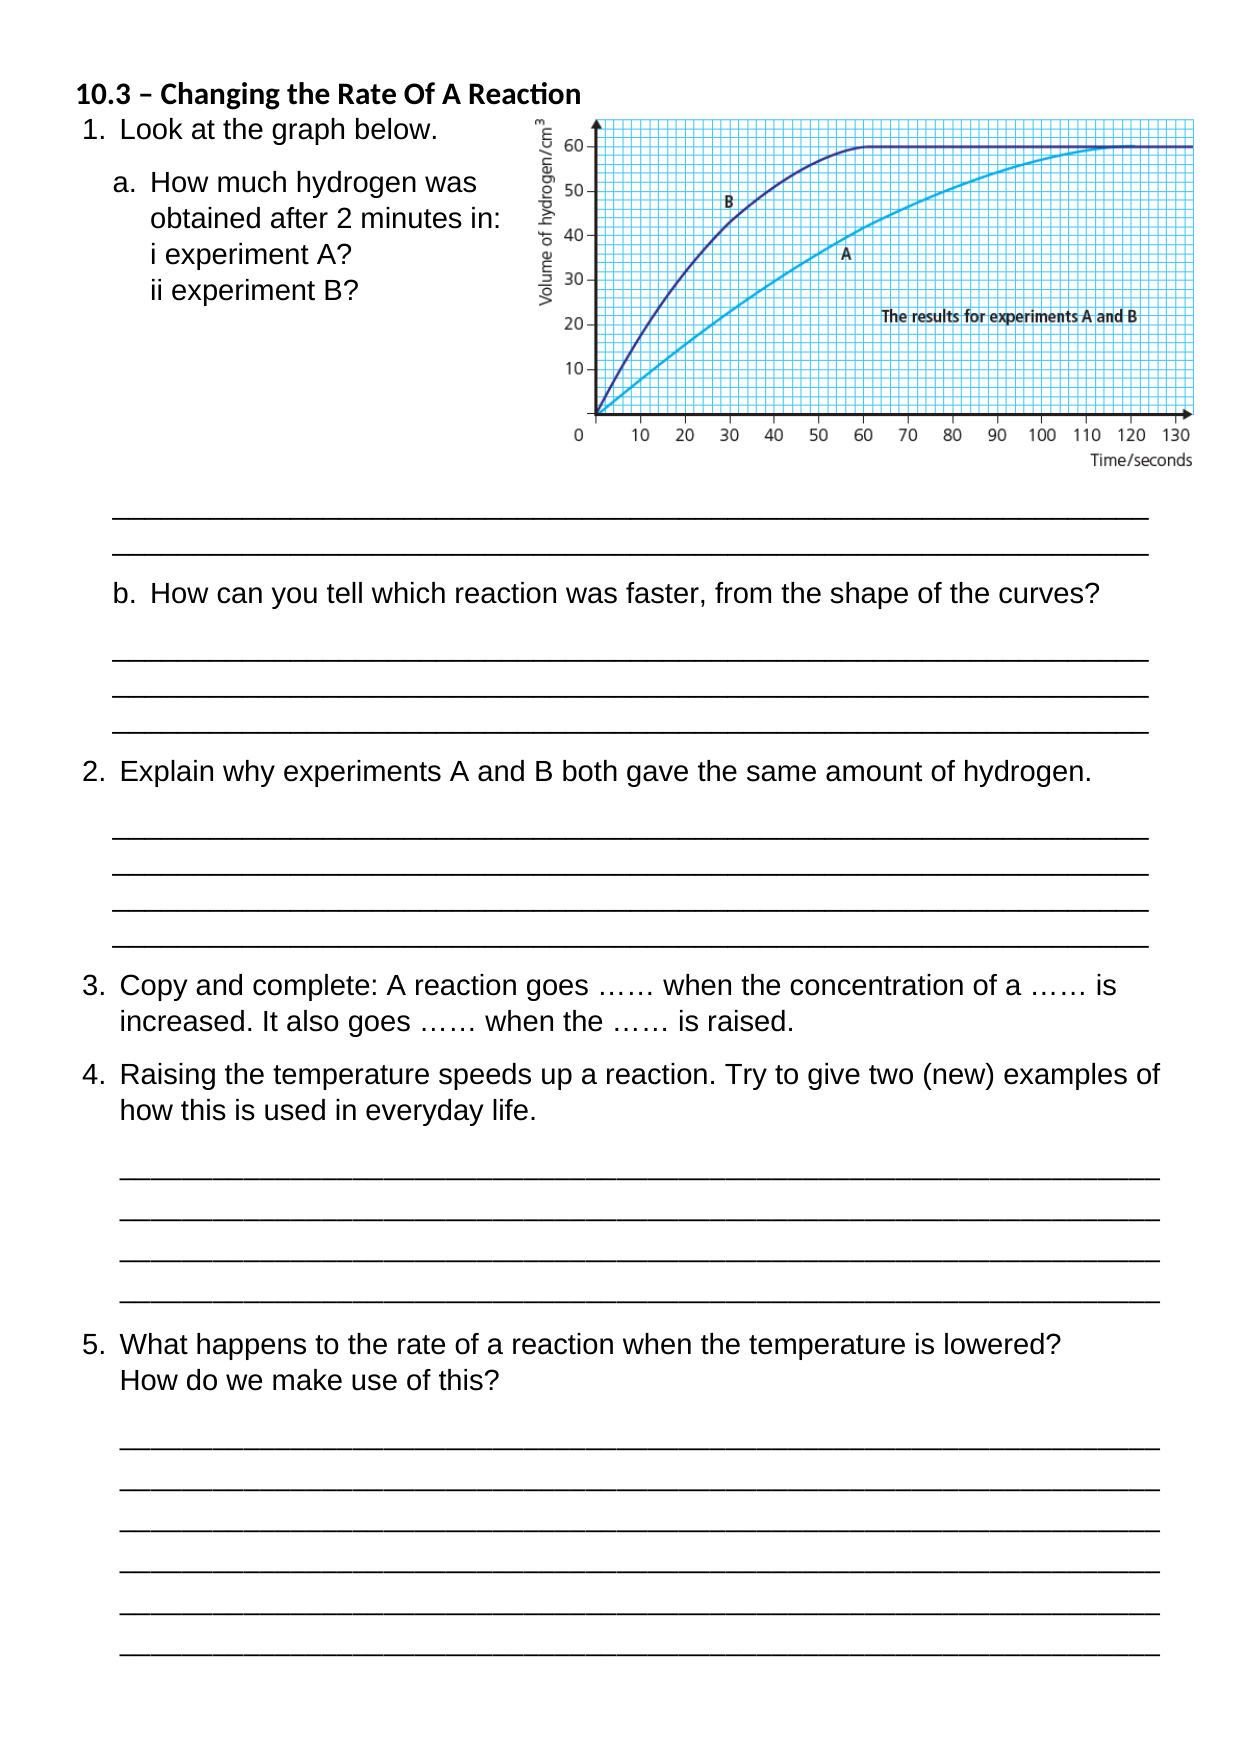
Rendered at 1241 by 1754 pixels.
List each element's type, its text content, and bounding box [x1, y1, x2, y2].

text ________________________________________________________________________________________________________________________________________________________________________________________________ [112, 629, 1165, 734]
list What happens to the rate of a reaction when the temperature is lowered? How do we make use of this? [82, 1327, 1165, 1397]
list Raising the temperature speeds up a reaction. Try to give two (new) examples of how this is used in everyday life. [82, 1057, 1165, 1127]
list How much hydrogen was obtained after 2 minutes in: i experiment A? ii experiment B? [112, 165, 529, 307]
list Explain why experiments A and B both gave the same amount of hydrogen. [82, 754, 1165, 787]
text ________________________________________________________________________________________________________________________________________________________________________________________________________________________________________________________________ [112, 807, 1165, 949]
list How can you tell which reaction was faster, from the shape of the curves? [112, 576, 1165, 609]
text ____________________________________________________________________________________________________________________________________________________________________________________________________________________________________________________________________________ [119, 1146, 1165, 1307]
list Copy and complete: A reaction goes …… when the concentration of a …… is increased. It also goes …… when the …… is raised. [82, 968, 1165, 1038]
list Look at the graph below. [82, 112, 529, 145]
text ________________________________________________________________________________________________________________________________ [112, 326, 1165, 557]
text __________________________________________________________________________________________________________________________________________________________________________________________________________________________________________________________________________________________________________________________________________________________________________________________________________________ [119, 1416, 1165, 1660]
picture [529, 111, 1202, 471]
